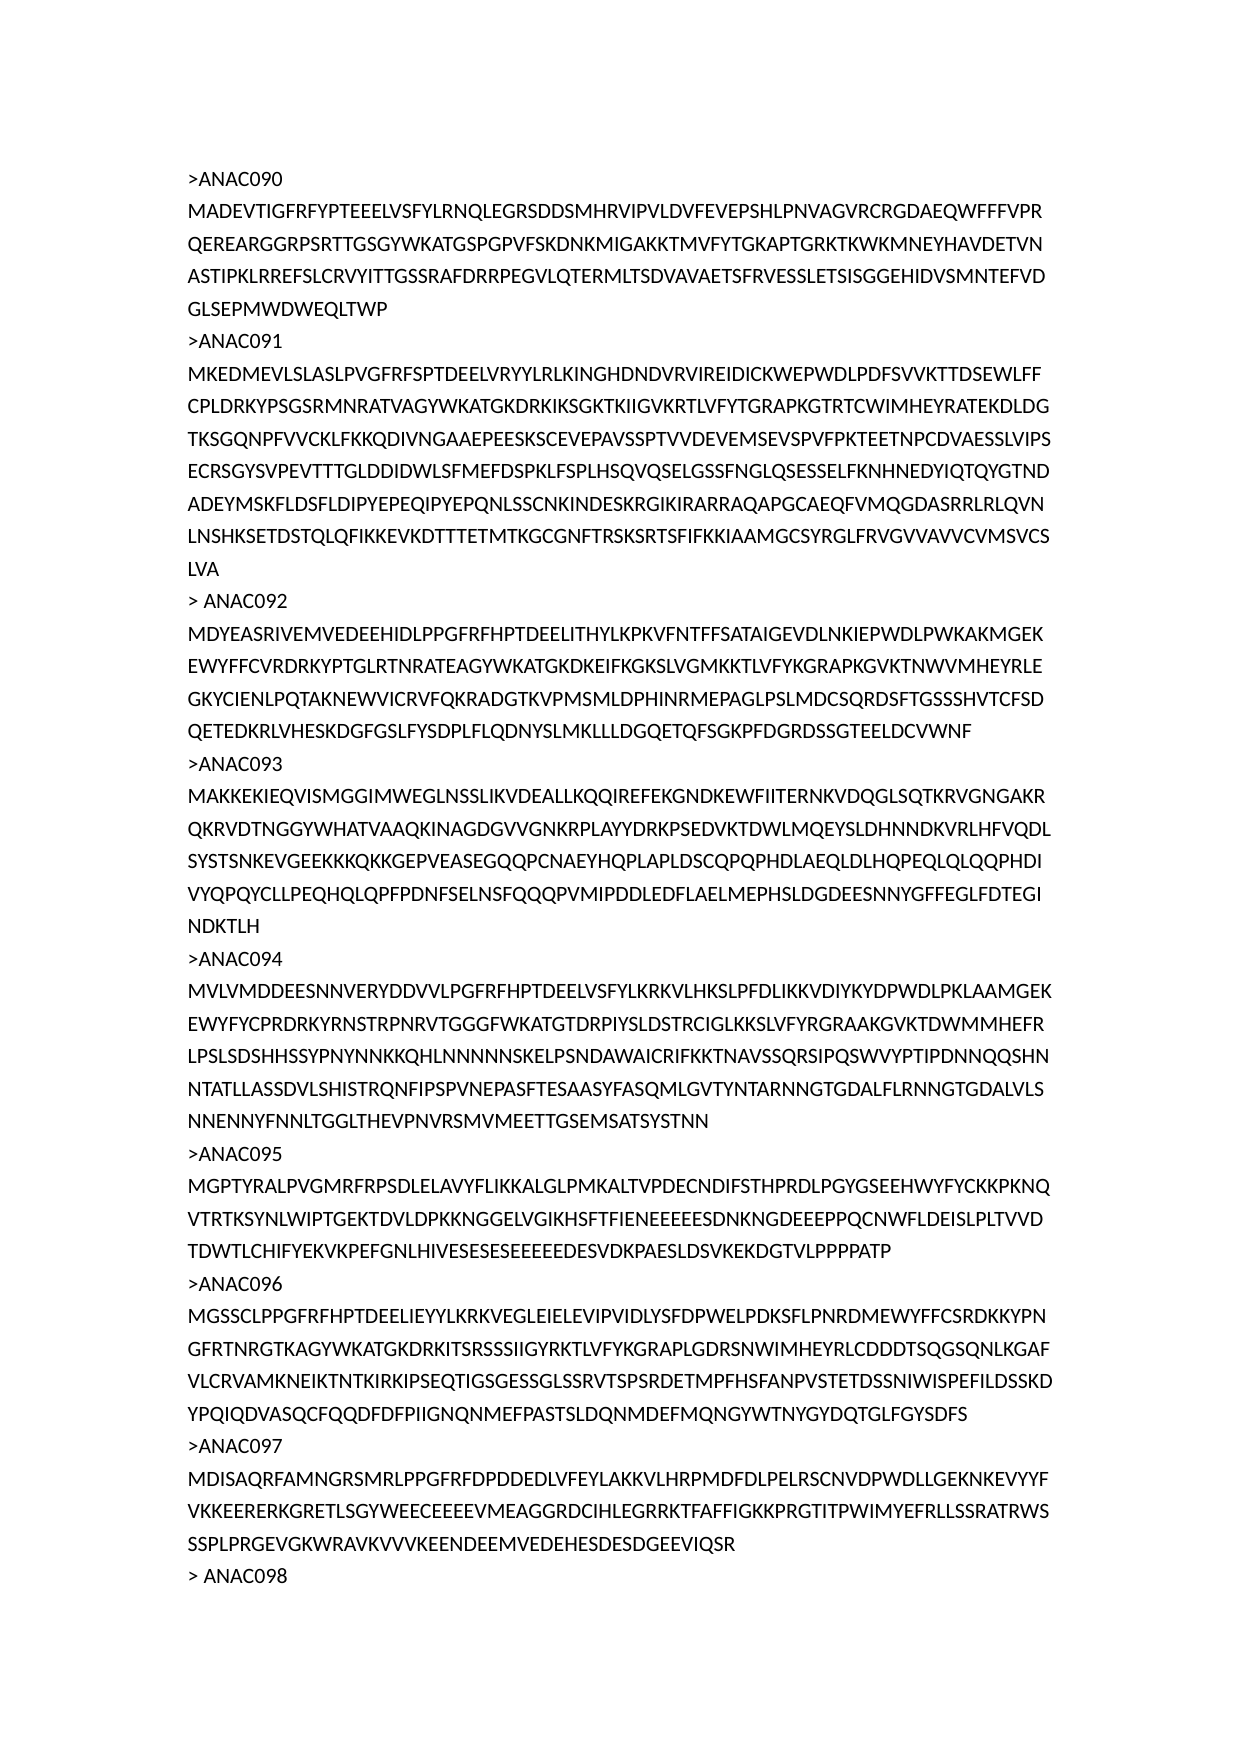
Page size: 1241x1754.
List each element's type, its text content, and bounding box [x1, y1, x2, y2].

text >ANAC094 [187, 942, 1053, 974]
text >ANAC097 [187, 1429, 1053, 1462]
text > ANAC092 [187, 584, 1053, 617]
text >ANAC091 [187, 324, 1053, 357]
text >ANAC095 [187, 1137, 1053, 1169]
text MDYEASRIVEMVEDEEHIDLPPGFRFHPTDEELITHYLKPKVFNTFFSATAIGEVDLNKIEPWDLPWKAKMGEKEWYFFCVRDRKYPTGLRTNRATEAGYWKATGKDKEIFKGKSLVGMKKTLVFYKGRAPKGVKTNWVMHEYRLEGKYCIENLPQTAKNEWVICRVFQKRADGTKVPMSMLDPHINRMEPAGLPSLMDCSQRDSFTGSSSHVTCFSDQETEDKRLVHESKDGFGSLFYSDPLFLQDNYSLMKLLLDGQETQFSGKPFDGRDSSGTEELDCVWNF [187, 617, 1053, 747]
text MGSSCLPPGFRFHPTDEELIEYYLKRKVEGLEIELEVIPVIDLYSFDPWELPDKSFLPNRDMEWYFFCSRDKKYPNGFRTNRGTKAGYWKATGKDRKITSRSSSIIGYRKTLVFYKGRAPLGDRSNWIMHEYRLCDDDTSQGSQNLKGAFVLCRVAMKNEIKTNTKIRKIPSEQTIGSGESSGLSSRVTSPSRDETMPFHSFANPVSTETDSSNIWISPEFILDSSKDYPQIQDVASQCFQQDFDFPIIGNQNMEFPASTSLDQNMDEFMQNGYWTNYGYDQTGLFGYSDFS [187, 1299, 1053, 1429]
text MGPTYRALPVGMRFRPSDLELAVYFLIKKALGLPMKALTVPDECNDIFSTHPRDLPGYGSEEHWYFYCKKPKNQVTRTKSYNLWIPTGEKTDVLDPKKNGGELVGIKHSFTFIENEEEEESDNKNGDEEEPPQCNWFLDEISLPLTVVDTDWTLCHIFYEKVKPEFGNLHIVESESESEEEEEDESVDKPAESLDSVKEKDGTVLPPPPATP [187, 1169, 1053, 1267]
text MVLVMDDEESNNVERYDDVVLPGFRFHPTDEELVSFYLKRKVLHKSLPFDLIKKVDIYKYDPWDLPKLAAMGEKEWYFYCPRDRKYRNSTRPNRVTGGGFWKATGTDRPIYSLDSTRCIGLKKSLVFYRGRAAKGVKTDWMMHEFRLPSLSDSHHSSYPNYNNKKQHLNNNNNSKELPSNDAWAICRIFKKTNAVSSQRSIPQSWVYPTIPDNNQQSHNNTATLLASSDVLSHISTRQNFIPSPVNEPASFTESAASYFASQMLGVTYNTARNNGTGDALFLRNNGTGDALVLSNNENNYFNNLTGGLTHEVPNVRSMVMEETTGSEMSATSYSTNN [187, 974, 1053, 1137]
text MKEDMEVLSLASLPVGFRFSPTDEELVRYYLRLKINGHDNDVRVIREIDICKWEPWDLPDFSVVKTTDSEWLFFCPLDRKYPSGSRMNRATVAGYWKATGKDRKIKSGKTKIIGVKRTLVFYTGRAPKGTRTCWIMHEYRATEKDLDGTKSGQNPFVVCKLFKKQDIVNGAAEPEESKSCEVEPAVSSPTVVDEVEMSEVSPVFPKTEETNPCDVAESSLVIPSECRSGYSVPEVTTTGLDDIDWLSFMEFDSPKLFSPLHSQVQSELGSSFNGLQSESSELFKNHNEDYIQTQYGTNDADEYMSKFLDSFLDIPYEPEQIPYEPQNLSSCNKINDESKRGIKIRARRAQAPGCAEQFVMQGDASRRLRLQVNLNSHKSETDSTQLQFIKKEVKDTTTETMTKGCGNFTRSKSRTSFIFKKIAAMGCSYRGLFRVGVVAVVCVMSVCSLVA [187, 357, 1053, 584]
text MAKKEKIEQVISMGGIMWEGLNSSLIKVDEALLKQQIREFEKGNDKEWFIITERNKVDQGLSQTKRVGNGAKRQKRVDTNGGYWHATVAAQKINAGDGVVGNKRPLAYYDRKPSEDVKTDWLMQEYSLDHNNDKVRLHFVQDLSYSTSNKEVGEEKKKQKKGEPVEASEGQQPCNAEYHQPLAPLDSCQPQPHDLAEQLDLHQPEQLQLQQPHDIVYQPQYCLLPEQHQLQPFPDNFSELNSFQQQPVMIPDDLEDFLAELMEPHSLDGDEESNNYGFFEGLFDTEGINDKTLH [187, 779, 1053, 942]
text >ANAC090 [187, 162, 1053, 194]
text MADEVTIGFRFYPTEEELVSFYLRNQLEGRSDDSMHRVIPVLDVFEVEPSHLPNVAGVRCRGDAEQWFFFVPRQEREARGGRPSRTTGSGYWKATGSPGPVFSKDNKMIGAKKTMVFYTGKAPTGRKTKWKMNEYHAVDETVNASTIPKLRREFSLCRVYITTGSSRAFDRRPEGVLQTERMLTSDVAVAETSFRVESSLETSISGGEHIDVSMNTEFVDGLSEPMWDWEQLTWP [187, 194, 1053, 324]
text >ANAC096 [187, 1267, 1053, 1299]
text > ANAC098 [187, 1559, 1053, 1592]
text MDISAQRFAMNGRSMRLPPGFRFDPDDEDLVFEYLAKKVLHRPMDFDLPELRSCNVDPWDLLGEKNKEVYYFVKKEERERKGRETLSGYWEECEEEEVMEAGGRDCIHLEGRRKTFAFFIGKKPRGTITPWIMYEFRLLSSRATRWSSSPLPRGEVGKWRAVKVVVKEENDEEMVEDEHESDESDGEEVIQSR [187, 1462, 1053, 1559]
text >ANAC093 [187, 747, 1053, 779]
